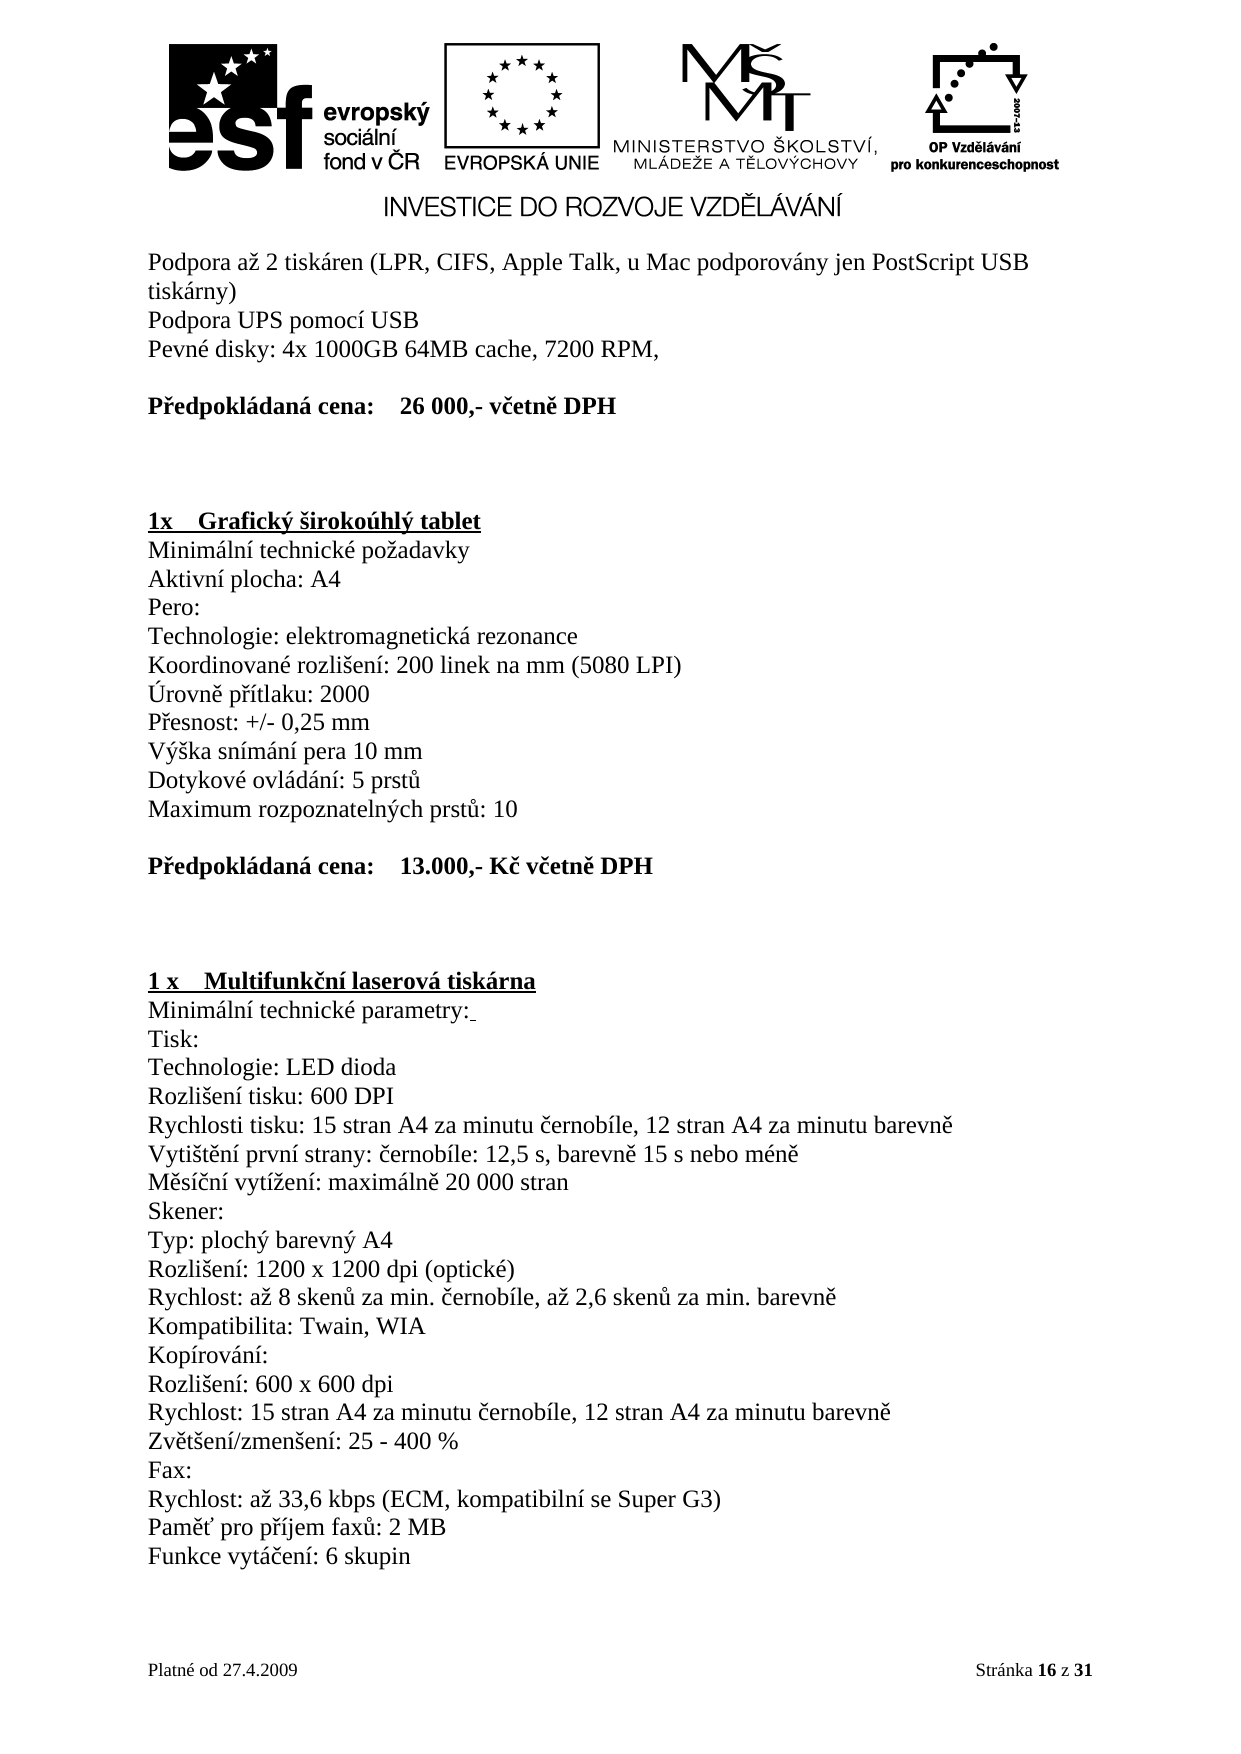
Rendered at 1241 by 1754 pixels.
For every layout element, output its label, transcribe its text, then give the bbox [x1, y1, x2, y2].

text Funkce vytáčení: 6 skupin [148, 1541, 1093, 1570]
text Přesnost: +/- 0,25 mm [148, 707, 1093, 736]
text Rychlost: až 33,6 kbps (ECM, kompatibilní se Super G3) [148, 1484, 1093, 1512]
text Rychlost: až 8 skenů za min. černobíle, až 2,6 skenů za min. barevně [148, 1282, 1093, 1311]
text Minimální technické požadavky [148, 535, 1093, 564]
text 1 x Multifunkční laserová tiskárna [148, 966, 1093, 995]
text Pero: [148, 592, 1093, 621]
text Minimální technické parametry: [148, 995, 1093, 1024]
text Rozlišení: 1200 x 1200 dpi (optické) [148, 1254, 1093, 1282]
picture [121, 3, 1119, 248]
text Technologie: LED dioda [148, 1052, 1093, 1081]
text Rozlišení: 600 x 600 dpi [148, 1369, 1093, 1397]
text Kopírování: [148, 1340, 1093, 1369]
text Měsíční vytížení: maximálně 20 000 stran [148, 1167, 1093, 1196]
text Podpora UPS pomocí USB [148, 305, 1093, 334]
text Vytištění první strany: černobíle: 12,5 s, barevně 15 s nebo méně [148, 1139, 1093, 1167]
text Úrovně přítlaku: 2000 [148, 679, 1093, 707]
text Rychlosti tisku: 15 stran A4 za minutu černobíle, 12 stran A4 za minutu barevně [148, 1110, 1093, 1139]
text Skener: [148, 1196, 1093, 1225]
text Fax: [148, 1455, 1093, 1484]
text Aktivní plocha: A4 [148, 564, 1093, 592]
text Pevné disky: 4x 1000GB 64MB cache, 7200 RPM, [148, 334, 1093, 362]
text Technologie: elektromagnetická rezonance [148, 621, 1093, 650]
text Kompatibilita: Twain, WIA [148, 1311, 1093, 1340]
text Tisk: [148, 1024, 1093, 1052]
text Podpora až 2 tiskáren (LPR, CIFS, Apple Talk, u Mac podporovány jen PostScript USB tiskárny) [148, 148, 1093, 305]
text Rozlišení tisku: 600 DPI [148, 1081, 1093, 1110]
text Předpokládaná cena: 13.000,- Kč včetně DPH [148, 851, 1093, 880]
text Koordinované rozlišení: 200 linek na mm (5080 LPI) [148, 650, 1093, 679]
text 1x Grafický širokoúhlý tablet [148, 506, 1093, 535]
text Paměť pro příjem faxů: 2 MB [148, 1512, 1093, 1541]
text Výška snímání pera 10 mm [148, 736, 1093, 765]
text Rychlost: 15 stran A4 za minutu černobíle, 12 stran A4 za minutu barevně [148, 1397, 1093, 1426]
text Předpokládaná cena: 26 000,- včetně DPH [148, 391, 1093, 420]
text Dotykové ovládání: 5 prstů [148, 765, 1093, 794]
text Maximum rozpoznatelných prstů: 10 [148, 794, 1093, 822]
text Typ: plochý barevný A4 [148, 1225, 1093, 1254]
text Zvětšení/zmenšení: 25 - 400 % [148, 1426, 1093, 1455]
